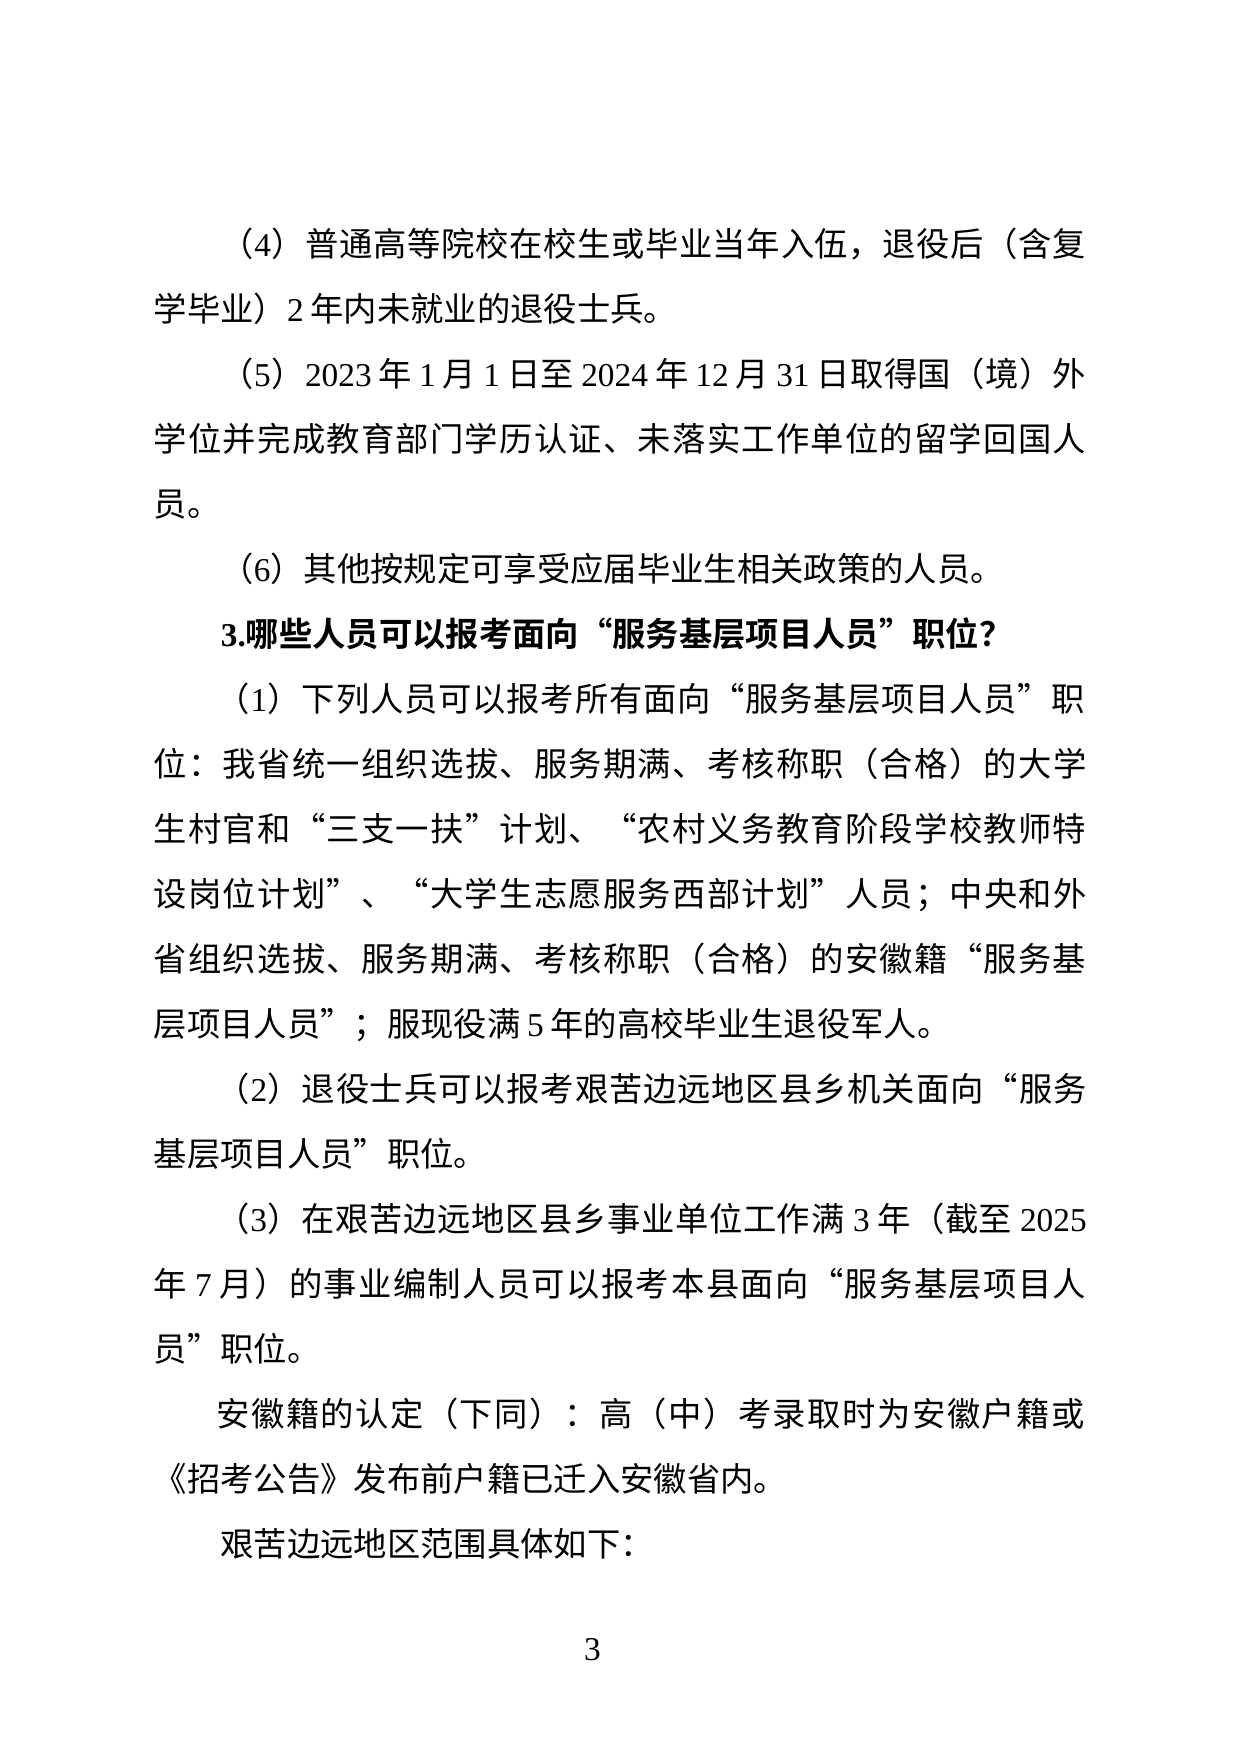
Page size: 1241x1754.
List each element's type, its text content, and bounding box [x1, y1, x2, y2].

text （5）2023年1月1日至2024年12月31日取得国（境）外学位并完成教育部门学历认证、未落实工作单位的留学回国人员。 [153, 339, 1087, 534]
text （3）在艰苦边远地区县乡事业单位工作满3年（截至2025年7月）的事业编制人员可以报考本县面向“服务基层项目人员”职位。 [153, 1184, 1087, 1379]
text （1）下列人员可以报考所有面向“服务基层项目人员”职位：我省统一组织选拔、服务期满、考核称职（合格）的大学生村官和“三支一扶”计划、“农村义务教育阶段学校教师特设岗位计划”、“大学生志愿服务西部计划”人员；中央和外省组织选拔、服务期满、考核称职（合格）的安徽籍“服务基层项目人员”；服现役满5年的高校毕业生退役军人。 [153, 664, 1087, 1054]
text （4）普通高等院校在校生或毕业当年入伍，退役后（含复学毕业）2年内未就业的退役士兵。 [153, 209, 1087, 339]
text 3.哪些人员可以报考面向“服务基层项目人员”职位？ [153, 599, 1087, 664]
text 艰苦边远地区范围具体如下： [153, 1509, 1087, 1574]
text （2）退役士兵可以报考艰苦边远地区县乡机关面向“服务基层项目人员”职位。 [153, 1054, 1087, 1184]
text 安徽籍的认定（下同）：高（中）考录取时为安徽户籍或《招考公告》发布前户籍已迁入安徽省内。 [153, 1379, 1087, 1509]
text （6）其他按规定可享受应届毕业生相关政策的人员。 [153, 534, 1087, 599]
